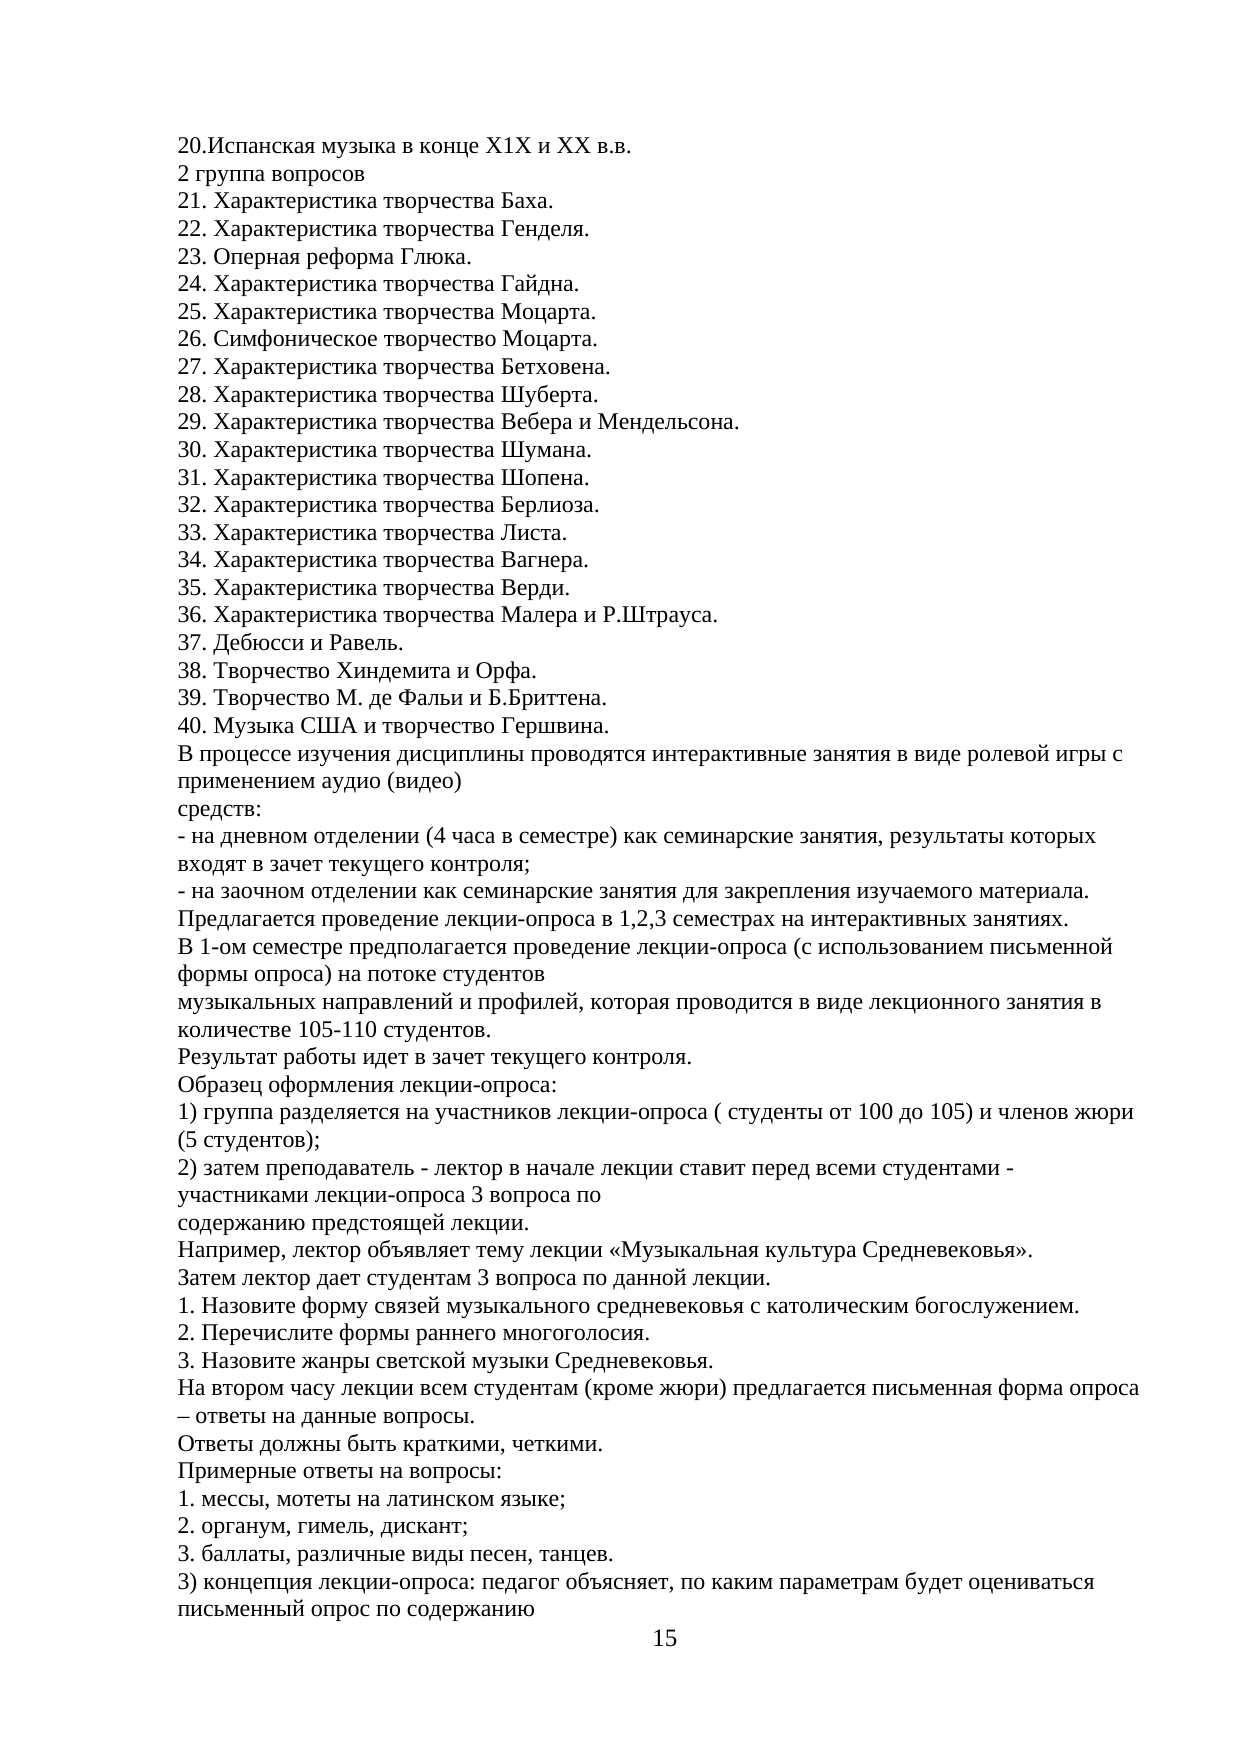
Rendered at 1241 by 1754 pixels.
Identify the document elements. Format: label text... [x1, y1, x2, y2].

text 40. Музыка США и творчество Гершвина. [177, 711, 1152, 738]
text 29. Характеристика творчества Вебера и Мендельсона. [177, 407, 1152, 435]
text 22. Характеристика творчества Генделя. [177, 214, 1152, 242]
text 2. органум, гимель, дискант; [177, 1511, 1152, 1539]
text 1) группа разделяется на участников лекции-опроса ( студенты от 100 до 105) и членов жюри (5 студентов); [177, 1097, 1152, 1153]
text 37. Дебюсси и Равель. [177, 628, 1152, 656]
text 30. Характеристика творчества Шумана. [177, 435, 1152, 462]
text 33. Характеристика творчества Листа. [177, 518, 1152, 545]
text 21. Характеристика творчества Баха. [177, 186, 1152, 214]
text Ответы должны быть краткими, четкими. [177, 1429, 1152, 1456]
text 1. Назовите форму связей музыкального средневековья с католическим богослужением. [177, 1291, 1152, 1318]
text 28. Характеристика творчества Шуберта. [177, 380, 1152, 407]
text 24. Характеристика творчества Гайдна. [177, 269, 1152, 297]
text 25. Характеристика творчества Моцарта. [177, 297, 1152, 324]
text - на дневном отделении (4 часа в семестре) как семинарские занятия, результаты которых входят в зачет текущего контроля; [177, 821, 1152, 877]
text 23. Оперная реформа Глюка. [177, 242, 1152, 269]
text 3. Назовите жанры светской музыки Средневековья. [177, 1346, 1152, 1373]
text 2) затем преподаватель - лектор в начале лекции ставит перед всеми студентами - участниками лекции-опроса 3 вопроса по [177, 1153, 1152, 1208]
text Результат работы идет в зачет текущего контроля. [177, 1042, 1152, 1070]
text Образец оформления лекции-опроса: [177, 1070, 1152, 1097]
text Примерные ответы на вопросы: [177, 1456, 1152, 1484]
text 31. Характеристика творчества Шопена. [177, 462, 1152, 490]
text 20.Испанская музыка в конце Х1Х и ХХ в.в. [177, 131, 1152, 159]
text музыкальных направлений и профилей, которая проводится в виде лекционного занятия в количестве 105-110 студентов. [177, 987, 1152, 1042]
text 39. Творчество М. де Фальи и Б.Бриттена. [177, 683, 1152, 711]
text 1. мессы, мотеты на латинском языке; [177, 1484, 1152, 1511]
text В процессе изучения дисциплины проводятся интерактивные занятия в виде ролевой игры с применением аудио (видео) [177, 738, 1152, 794]
text 26. Симфоническое творчество Моцарта. [177, 324, 1152, 352]
text Например, лектор объявляет тему лекции «Музыкальная культура Средневековья». [177, 1235, 1152, 1263]
text 38. Творчество Хиндемита и Орфа. [177, 656, 1152, 683]
text Предлагается проведение лекции-опроса в 1,2,3 семестрах на интерактивных занятиях. [177, 904, 1152, 932]
text средств: [177, 794, 1152, 821]
text 34. Характеристика творчества Вагнера. [177, 545, 1152, 573]
text 36. Характеристика творчества Малера и Р.Штрауса. [177, 601, 1152, 628]
text Затем лектор дает студентам 3 вопроса по данной лекции. [177, 1263, 1152, 1291]
text В 1-ом семестре предполагается проведение лекции-опроса (с использованием письменной формы опроса) на потоке студентов [177, 932, 1152, 987]
text 3. баллаты, различные виды песен, танцев. [177, 1539, 1152, 1567]
text 32. Характеристика творчества Берлиоза. [177, 490, 1152, 518]
text На втором часу лекции всем студентам (кроме жюри) предлагается письменная форма опроса – ответы на данные вопросы. [177, 1373, 1152, 1429]
text 2 группа вопросов [177, 159, 1152, 186]
text - на заочном отделении как семинарские занятия для закрепления изучаемого материала. [177, 877, 1152, 904]
text содержанию предстоящей лекции. [177, 1208, 1152, 1235]
text 27. Характеристика творчества Бетховена. [177, 352, 1152, 380]
text 2. Перечислите формы раннего многоголосия. [177, 1318, 1152, 1346]
text 3) концепция лекции-опроса: педагог объясняет, по каким параметрам будет оцениваться письменный опрос по содержанию [177, 1567, 1152, 1622]
text 35. Характеристика творчества Верди. [177, 573, 1152, 601]
